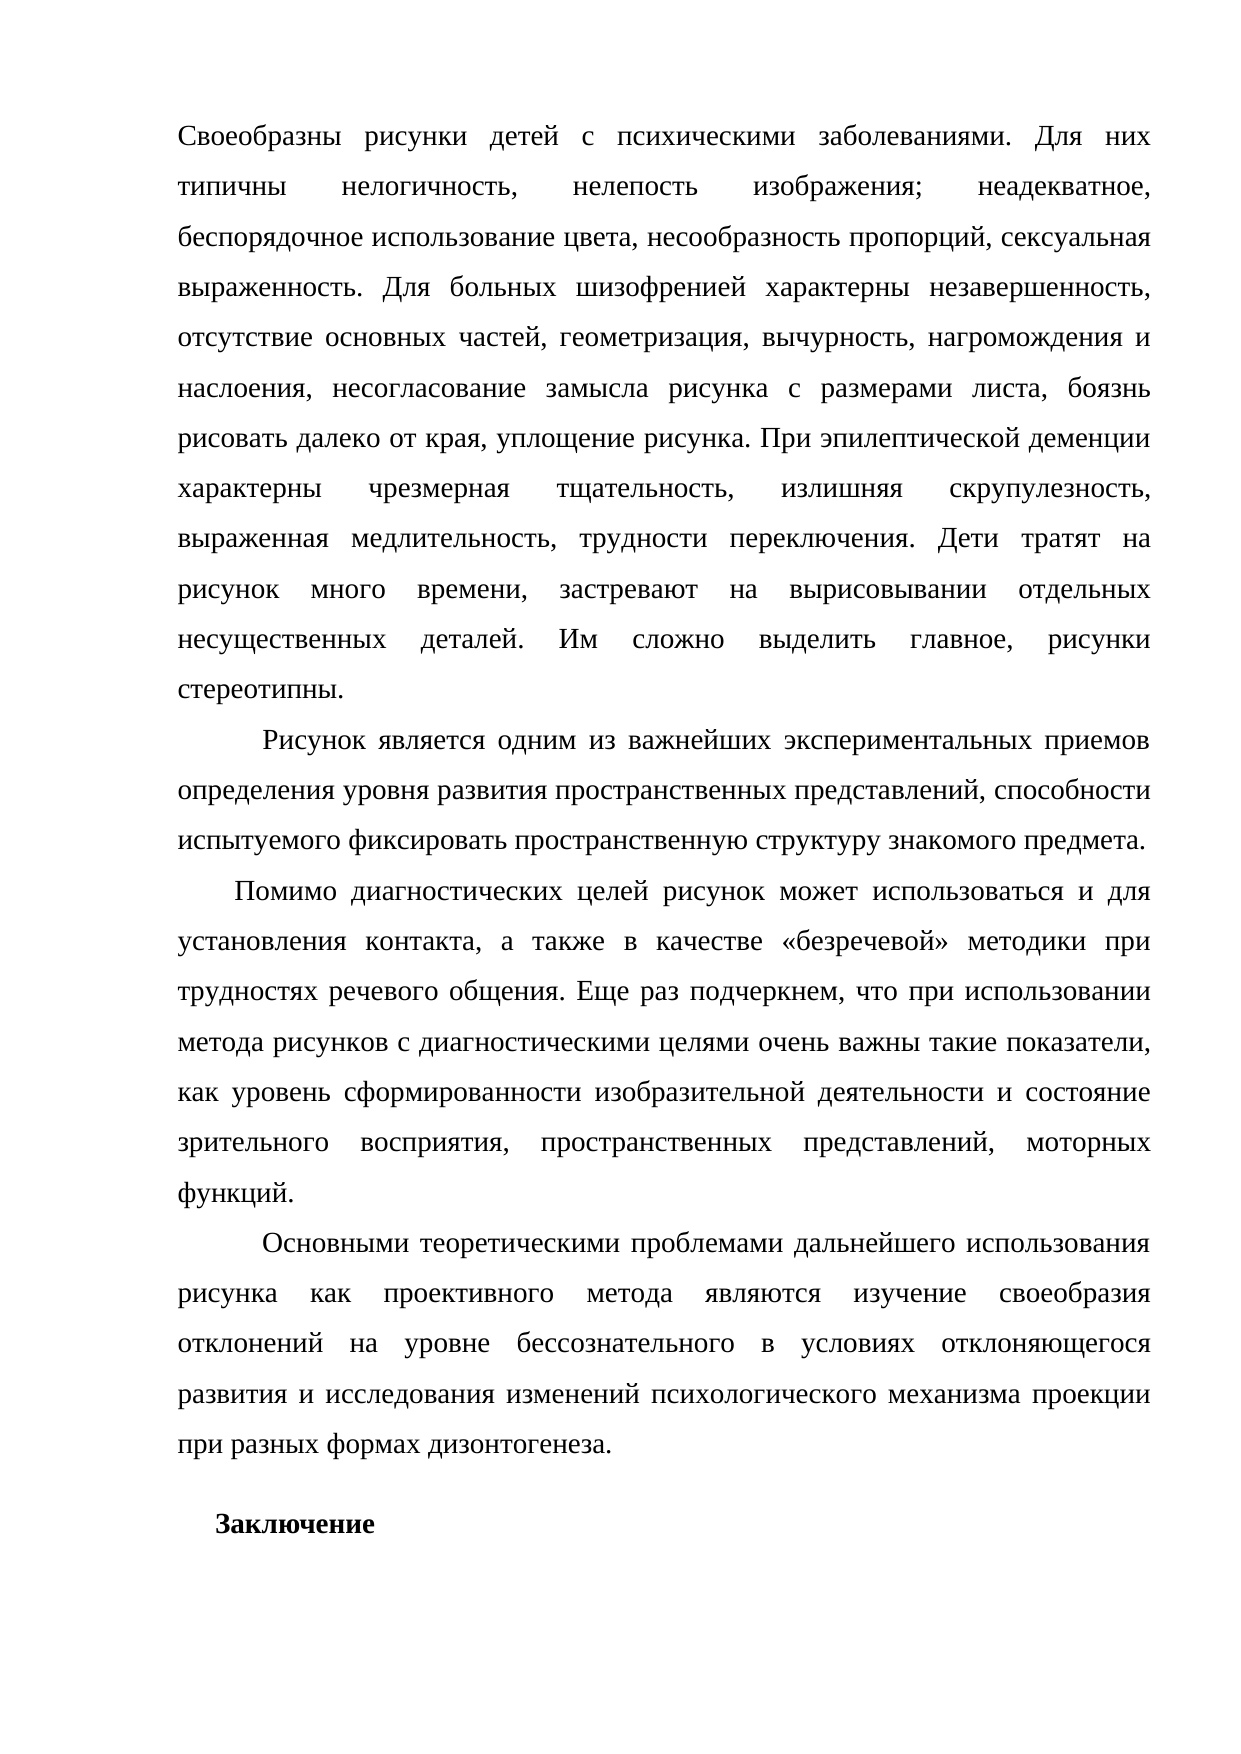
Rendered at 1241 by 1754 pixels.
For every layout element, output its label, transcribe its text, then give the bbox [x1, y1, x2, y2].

text Рисунок является одним из важнейших экспериментальных приемов определения уровня развития пространственных представлений, способности испытуемого фиксировать пространственную структуру знакомого предмета. [177, 722, 1152, 856]
text Помимо диагностических целей рисунок может использоваться и для установления контакта, а также в качестве «безречевой» методики при трудностях речевого общения. Еще раз подчеркнем, что при использовании метода рисунков с диагностическими целями очень важны такие показатели, как уровень сформированности изобразительной деятельности и состояние зрительного восприятия, пространственных представлений, моторных функций. [177, 873, 1152, 1208]
text Своеобразны рисунки детей с психическими заболеваниями. Для них типичны нелогичность, нелепость изображения; неадекватное, беспорядочное использование цвета, несообразность пропорций, сексуальная выраженность. Для больных шизофренией характерны незавершенность, отсутствие основных частей, геометризация, вычурность, нагромождения и наслоения, несогласование замысла рисунка с размерами листа, боязнь рисовать далеко от края, уплощение рисунка. При эпилептической деменции характерны чрезмерная тщательность, излишняя скрупулезность, выраженная медлительность, трудности переключения. Дети тратят на рисунок много времени, застревают на вырисовывании отдельных несущественных деталей. Им сложно выделить главное, рисунки стереотипны. [177, 118, 1152, 705]
text Основными теоретическими проблемами дальнейшего использования рисунка как проективного метода являются изучение своеобразия отклонений на уровне бессознательного в условиях отклоняющегося развития и исследования изменений психологического механизма проекции при разных формах дизонтогенеза. [177, 1225, 1152, 1460]
text Заключение [215, 1506, 1152, 1539]
